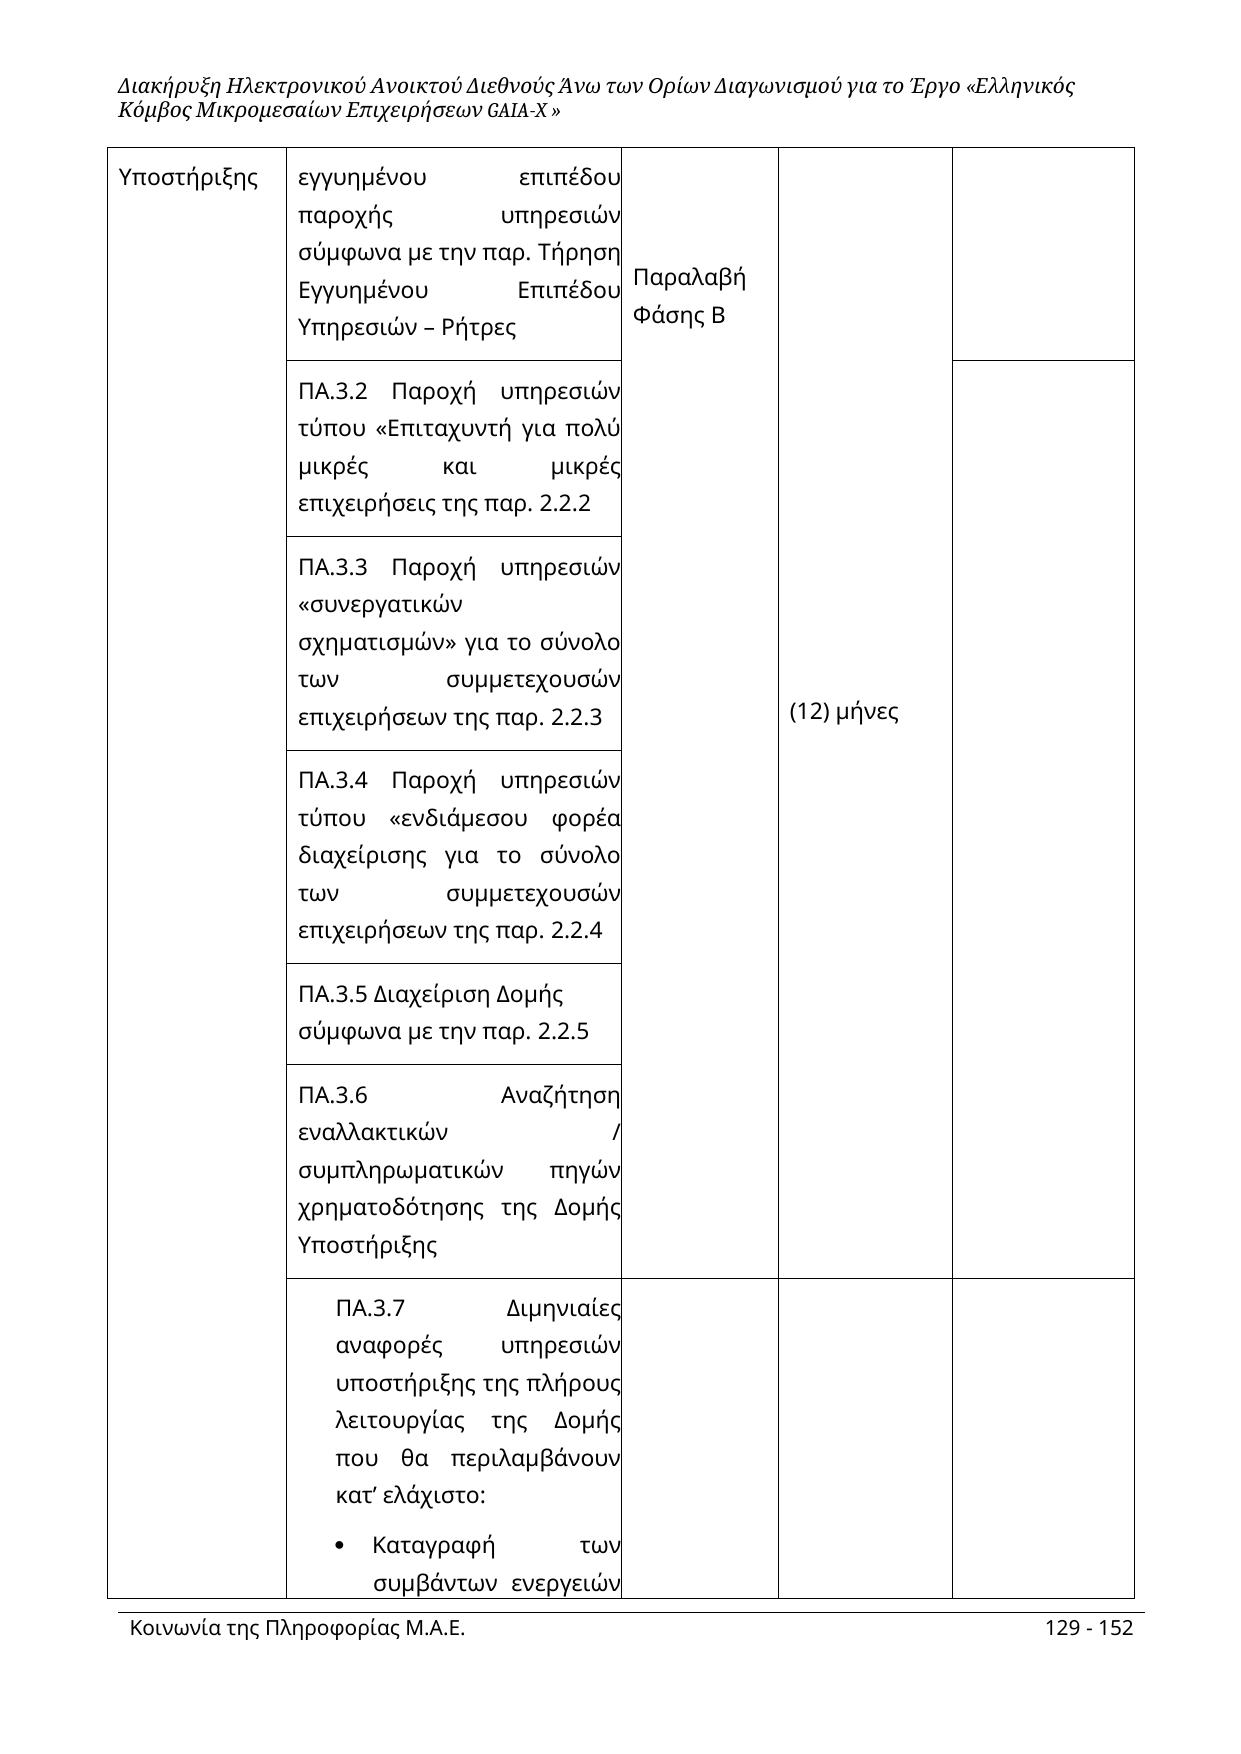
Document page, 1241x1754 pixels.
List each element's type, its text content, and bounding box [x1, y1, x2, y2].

table_cell ΠΑ.3.2 Παροχή υπηρεσιών τύπου «Επιταχυντή για πολύ μικρές και μικρές επιχειρήσεις της παρ. ‎2.2.2 [287, 361, 621, 536]
table_cell ΠΑ.3.3 Παροχή υπηρεσιών «συνεργατικών σχηματισμών» για το σύνολο των συμμετεχουσών επιχειρήσεων της παρ. ‎2.2.3 [287, 537, 621, 750]
table_cell [953, 1279, 1134, 1598]
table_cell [287, 1279, 621, 1598]
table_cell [108, 148, 286, 1598]
table_cell ΠΑ.3.6 Αναζήτηση εναλλακτικών / συμπληρωματικών πηγών χρηματοδότησης της Δομής Υποστήριξης [287, 1065, 621, 1277]
table_cell ΠΑ.3.5 Διαχείριση Δομής σύμφωνα με την παρ. ‎2.2.5 [287, 964, 621, 1064]
table_cell [622, 1279, 778, 1598]
table_cell ΠΑ.3.4 Παροχή υπηρεσιών τύπου «ενδιάμεσου φορέα διαχείρισης για το σύνολο των συμμετεχουσών επιχειρήσεων της παρ. ‎2.2.4 [287, 751, 621, 963]
table_cell [953, 361, 1134, 1277]
table_cell 1 [953, 148, 1134, 360]
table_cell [287, 148, 621, 360]
table_cell [779, 1279, 952, 1598]
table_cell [779, 148, 952, 1277]
table_cell Παραλαβή Φάσης Β [622, 148, 778, 1277]
